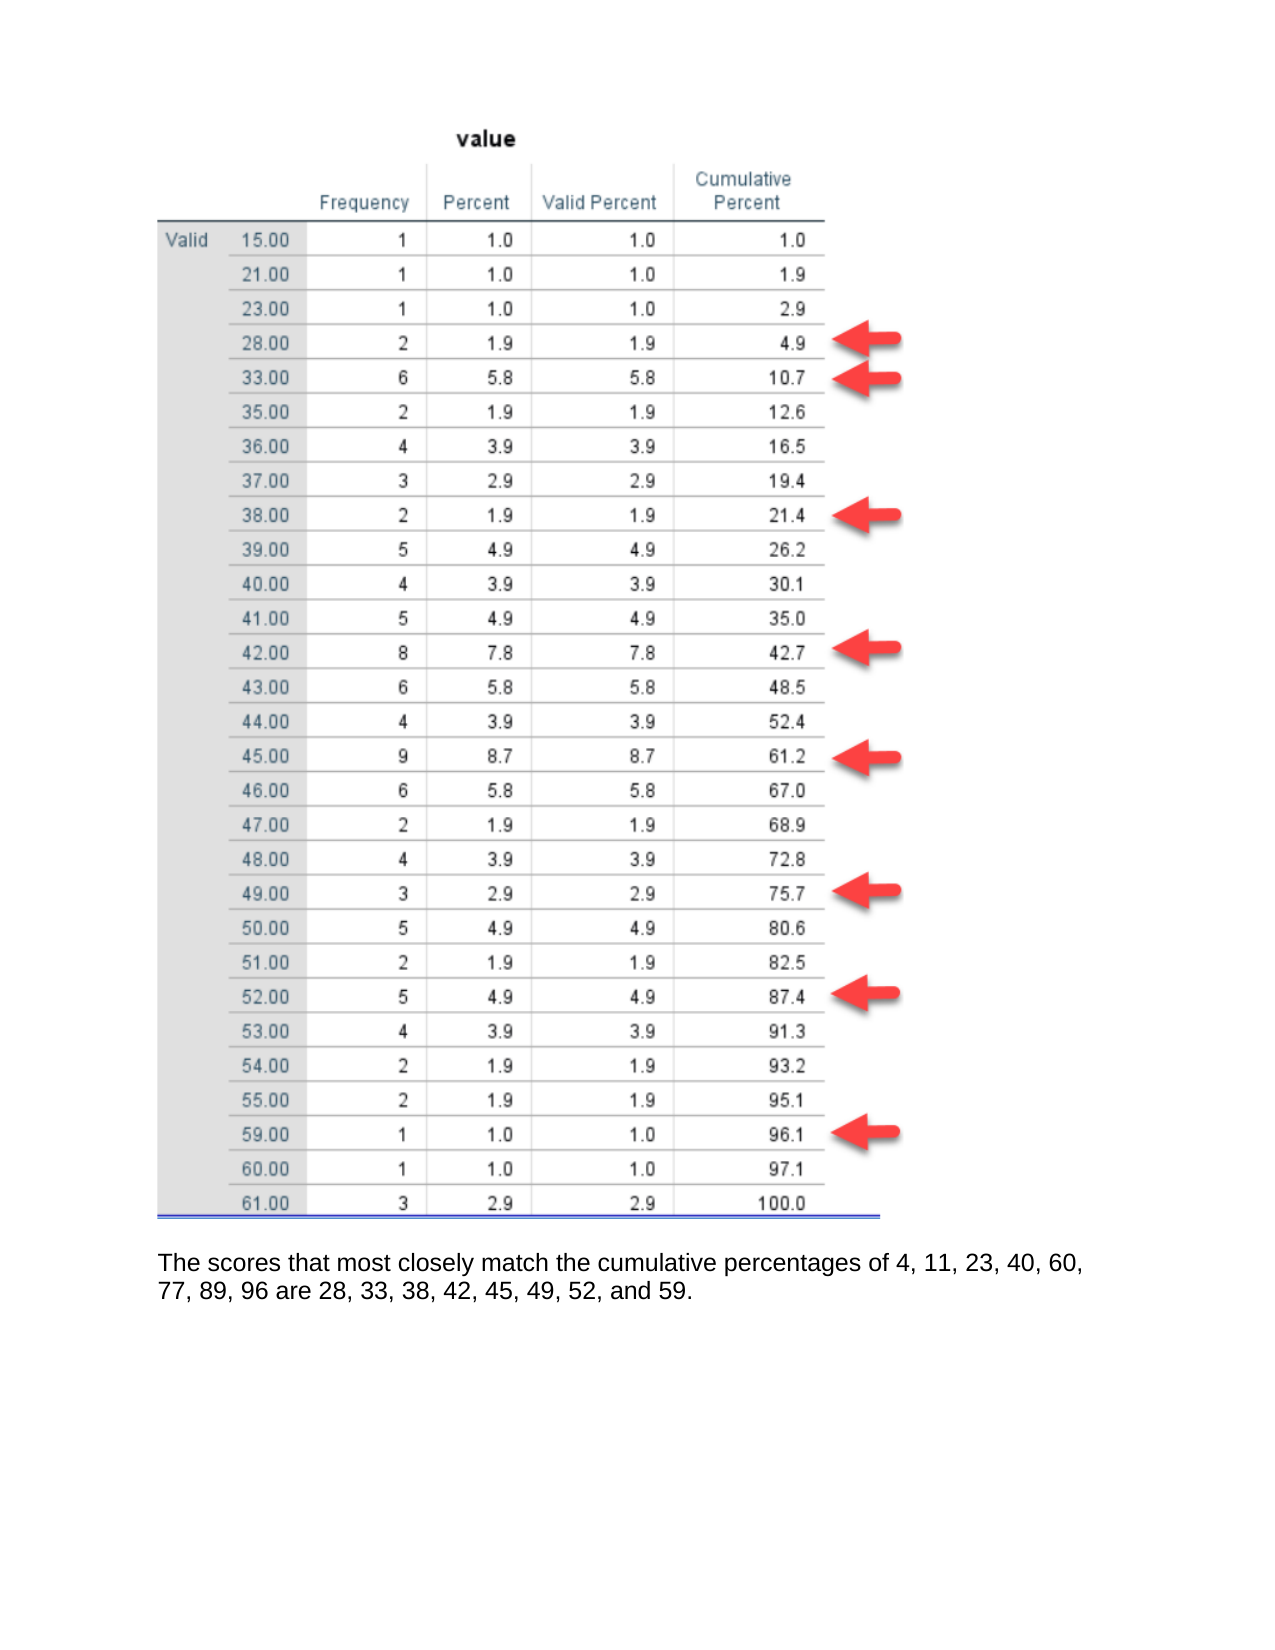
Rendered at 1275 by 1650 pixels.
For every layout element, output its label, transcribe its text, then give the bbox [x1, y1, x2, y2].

picture [157, 120, 904, 1219]
text The scores that most closely match the cumulative percentages of 4, 11, 23, 40, 60, 77, 89, 96 are 28, 33, 38, 42, 45, 49, 52, and 59. [157, 1247, 1125, 1305]
